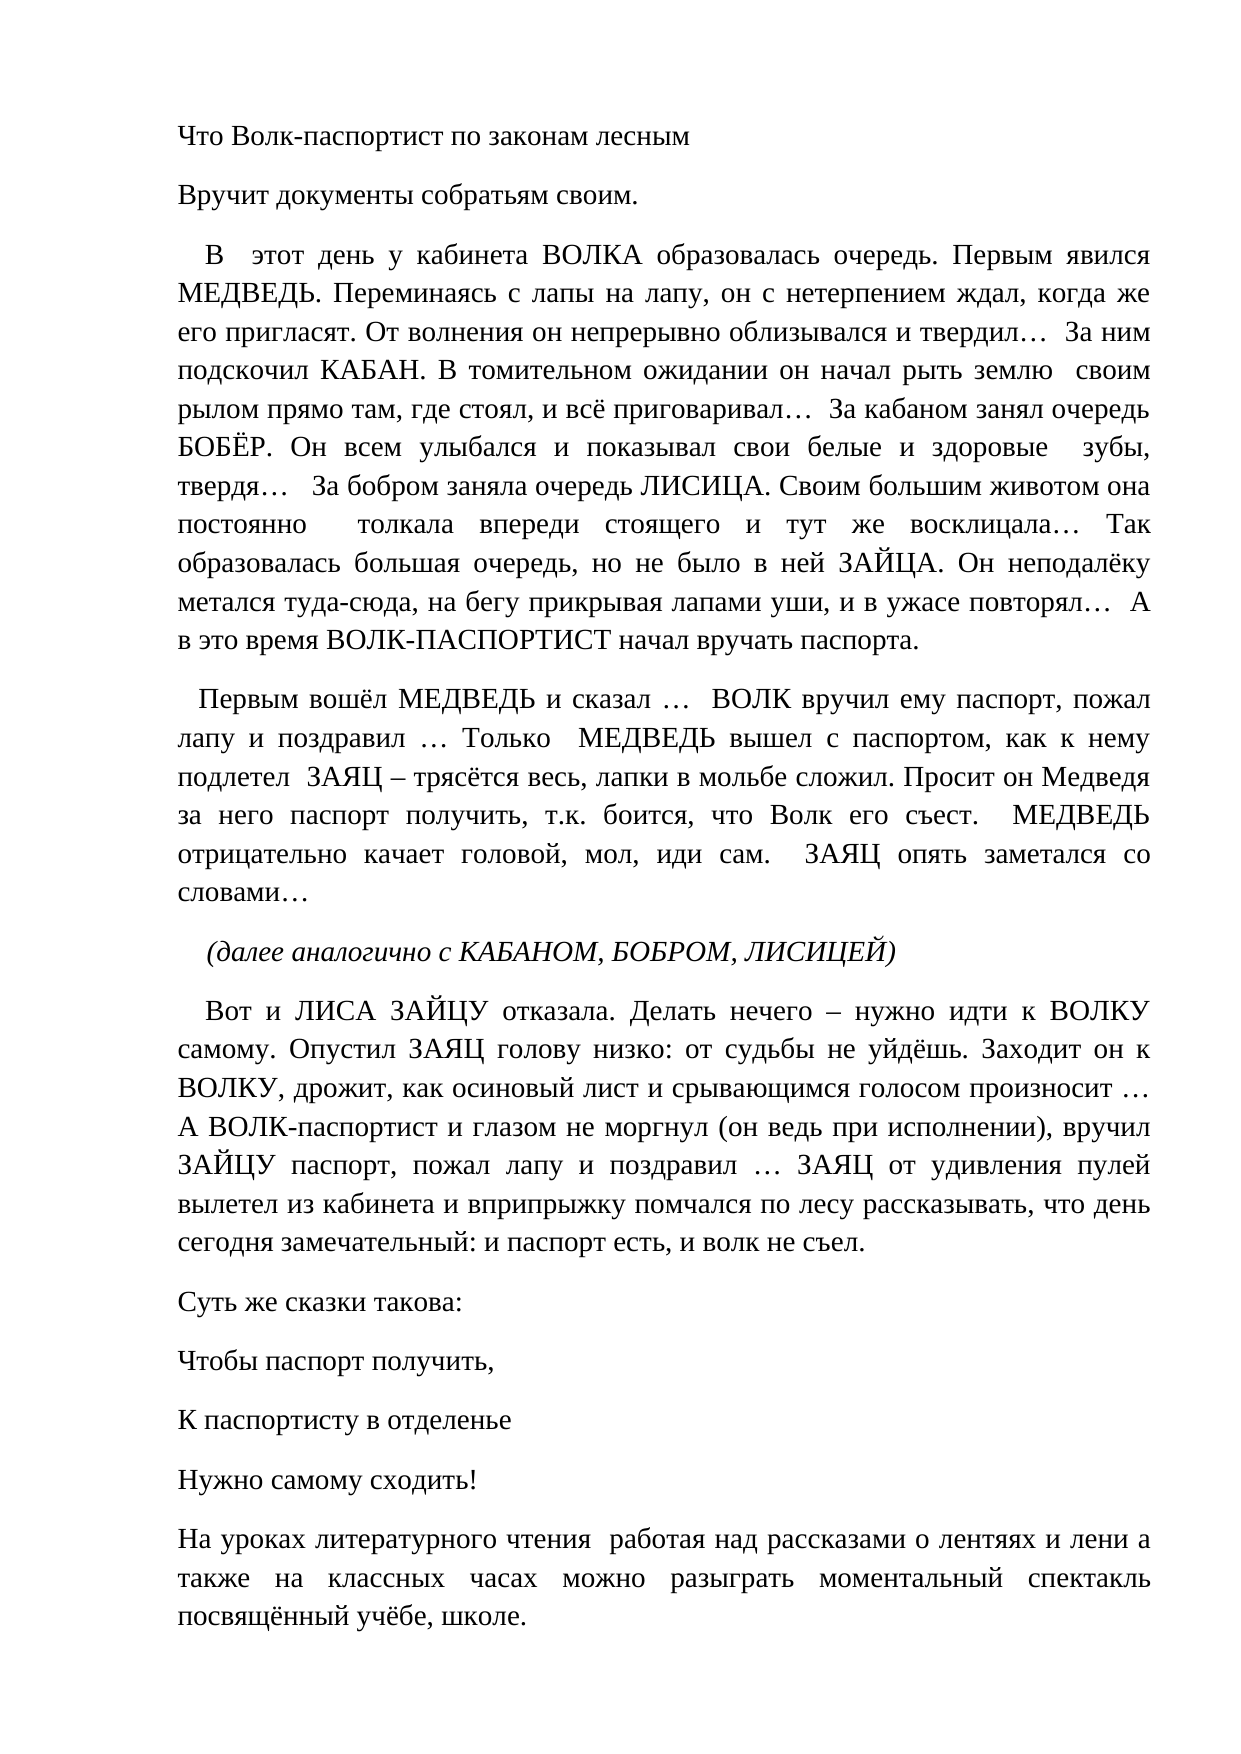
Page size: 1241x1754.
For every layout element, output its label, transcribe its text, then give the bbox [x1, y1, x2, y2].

text К паспортисту в отделенье [177, 1402, 1152, 1436]
text (далее аналогично с КАБАНОМ, БОБРОМ, ЛИСИЦЕЙ) [177, 934, 1152, 967]
text Первым вошёл МЕДВЕДЬ и сказал … ВОЛК вручил ему паспорт, пожал лапу и поздравил … Только МЕДВЕДЬ вышел с паспортом, как к нему подлетел ЗАЯЦ – трясётся весь, лапки в мольбе сложил. Просит он Медведя за него паспорт получить, т.к. боится, что Волк его съест. МЕДВЕДЬ отрицательно качает головой, мол, иди сам. ЗАЯЦ опять заметался со словами… [177, 682, 1152, 908]
text Что Волк-паспортист по законам лесным [177, 118, 1152, 152]
text В этот день у кабинета ВОЛКА образовалась очередь. Первым явился МЕДВЕДЬ. Переминаясь с лапы на лапу, он с нетерпением ждал, когда же его пригласят. От волнения он непрерывно облизывался и твердил… За ним подскочил КАБАН. В томительном ожидании он начал рыть землю своим рылом прямо там, где стоял, и всё приговаривал… За кабаном занял очередь БОБЁР. Он всем улыбался и показывал свои белые и здоровые зубы, твердя… За бобром заняла очередь ЛИСИЦА. Своим большим животом она постоянно толкала впереди стоящего и тут же восклицала… Так образовалась большая очередь, но не было в ней ЗАЙЦА. Он неподалёку метался туда-сюда, на бегу прикрывая лапами уши, и в ужасе повторял… А в это время ВОЛК-ПАСПОРТИСТ начал вручать паспорта. [177, 237, 1152, 656]
text Нужно самому сходить! [177, 1462, 1152, 1495]
text На уроках литературного чтения работая над рассказами о лентяях и лени а также на классных часах можно разыграть моментальный спектакль посвящённый учёбе, школе. [177, 1521, 1152, 1632]
text Суть же сказки такова: [177, 1284, 1152, 1317]
text Вручит документы собратьям своим. [177, 177, 1152, 211]
text Чтобы паспорт получить, [177, 1343, 1152, 1377]
text Вот и ЛИСА ЗАЙЦУ отказала. Делать нечего – нужно идти к ВОЛКУ самому. Опустил ЗАЯЦ голову низко: от судьбы не уйдёшь. Заходит он к ВОЛКУ, дрожит, как осиновый лист и срывающимся голосом произносит … А ВОЛК-паспортист и глазом не моргнул (он ведь при исполнении), вручил ЗАЙЦУ паспорт, пожал лапу и поздравил … ЗАЯЦ от удивления пулей вылетел из кабинета и вприпрыжку помчался по лесу рассказывать, что день сегодня замечательный: и паспорт есть, и волк не съел. [177, 993, 1152, 1258]
